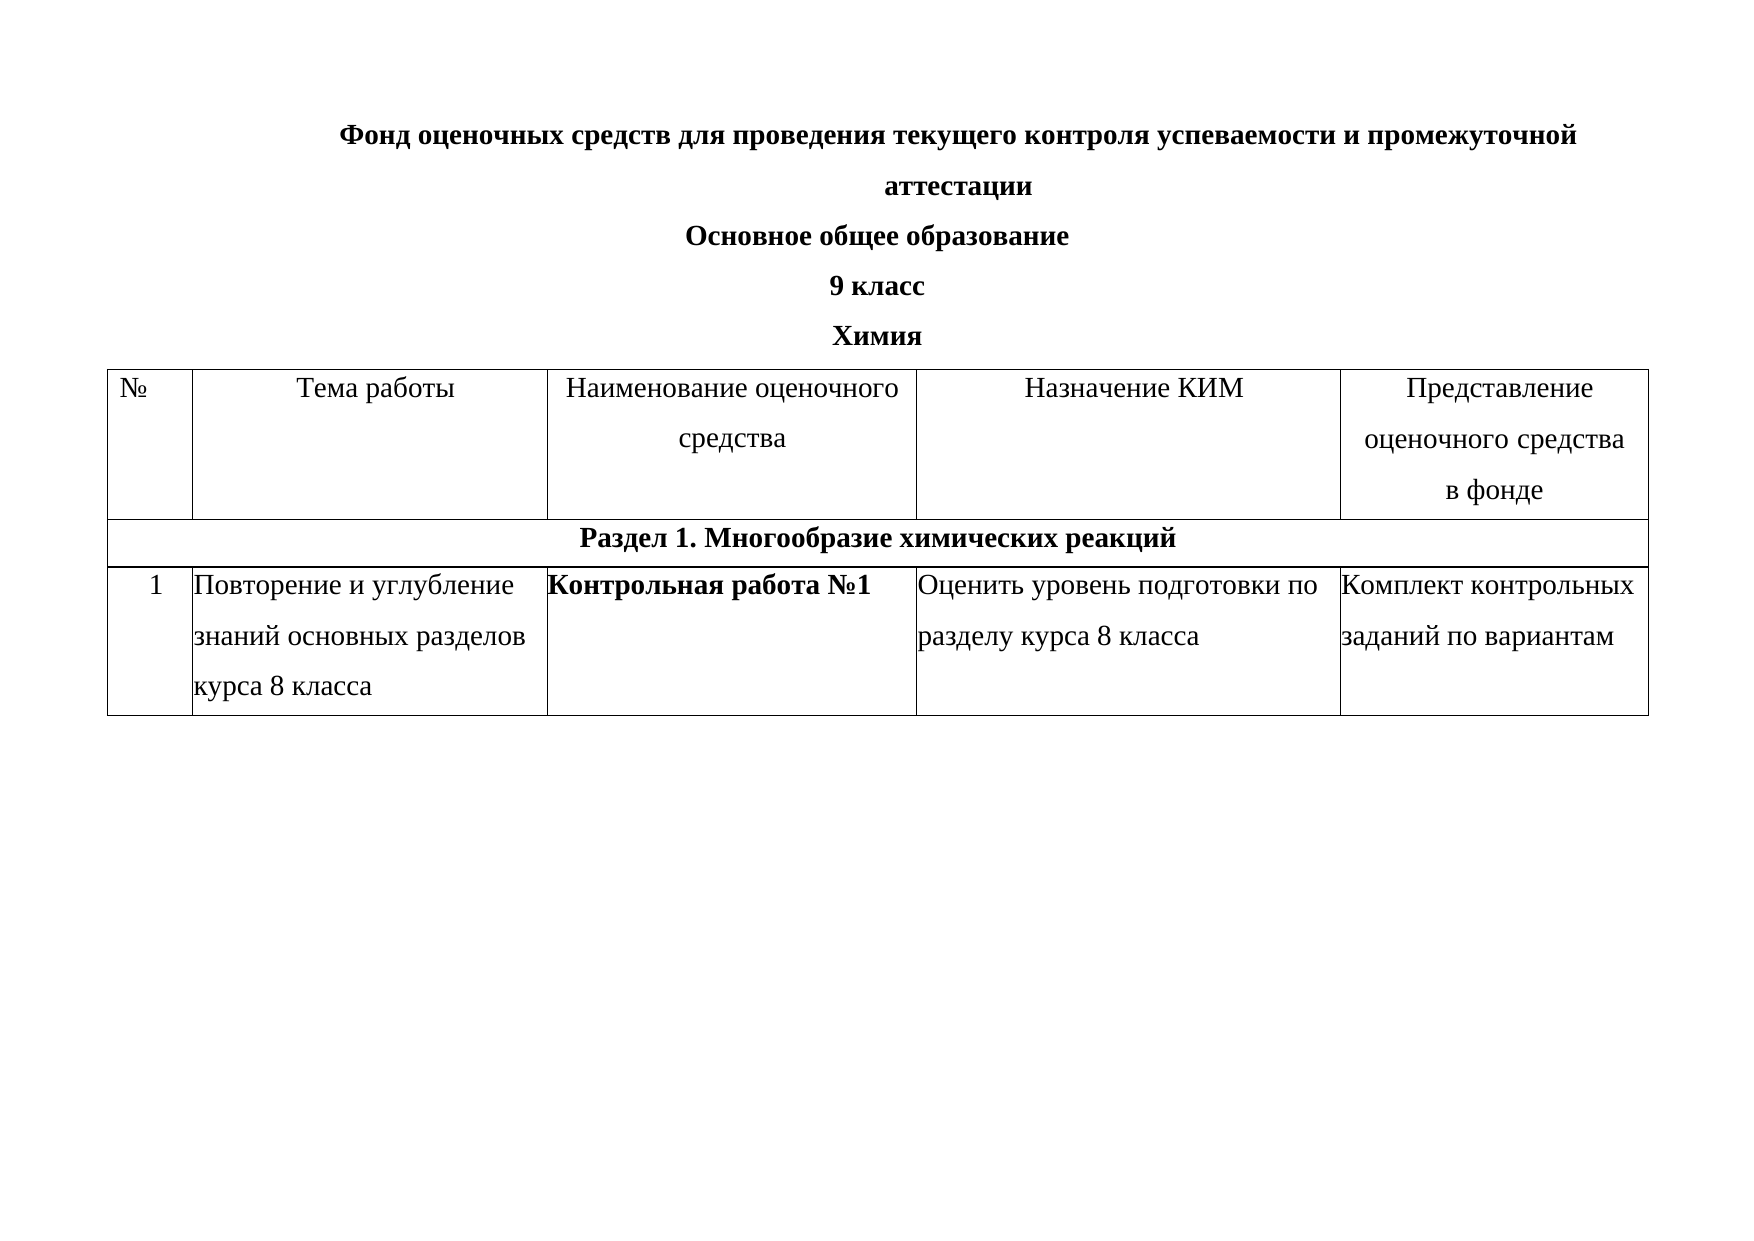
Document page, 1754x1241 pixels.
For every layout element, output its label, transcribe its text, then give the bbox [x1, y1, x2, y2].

table_header Тема работы [193, 370, 547, 519]
text Химия [94, 318, 1660, 352]
table_header Наименование оценочного средства [548, 370, 916, 519]
table_cell Комплект контрольных заданий по вариантам [1341, 568, 1648, 715]
table_header Представление оценочного средства в фонде [1341, 370, 1648, 519]
table_header Назначение КИМ [917, 370, 1340, 519]
table_cell Повторение и углубление знаний основных разделов курса 8 класса [193, 568, 547, 715]
text Основное общее образование [94, 218, 1660, 251]
table_cell 1 [108, 568, 192, 715]
table_header № [108, 370, 192, 519]
table_cell Раздел 1. Многообразие химических реакций [108, 520, 1648, 566]
table_cell Контрольная работа №1 [548, 568, 916, 715]
text Фонд оценочных средств для проведения текущего контроля успеваемости и промежуточной аттестации [279, 117, 1637, 201]
text 9 класс [94, 268, 1660, 302]
table_cell Оценить уровень подготовки по разделу курса 8 класса [917, 568, 1340, 715]
